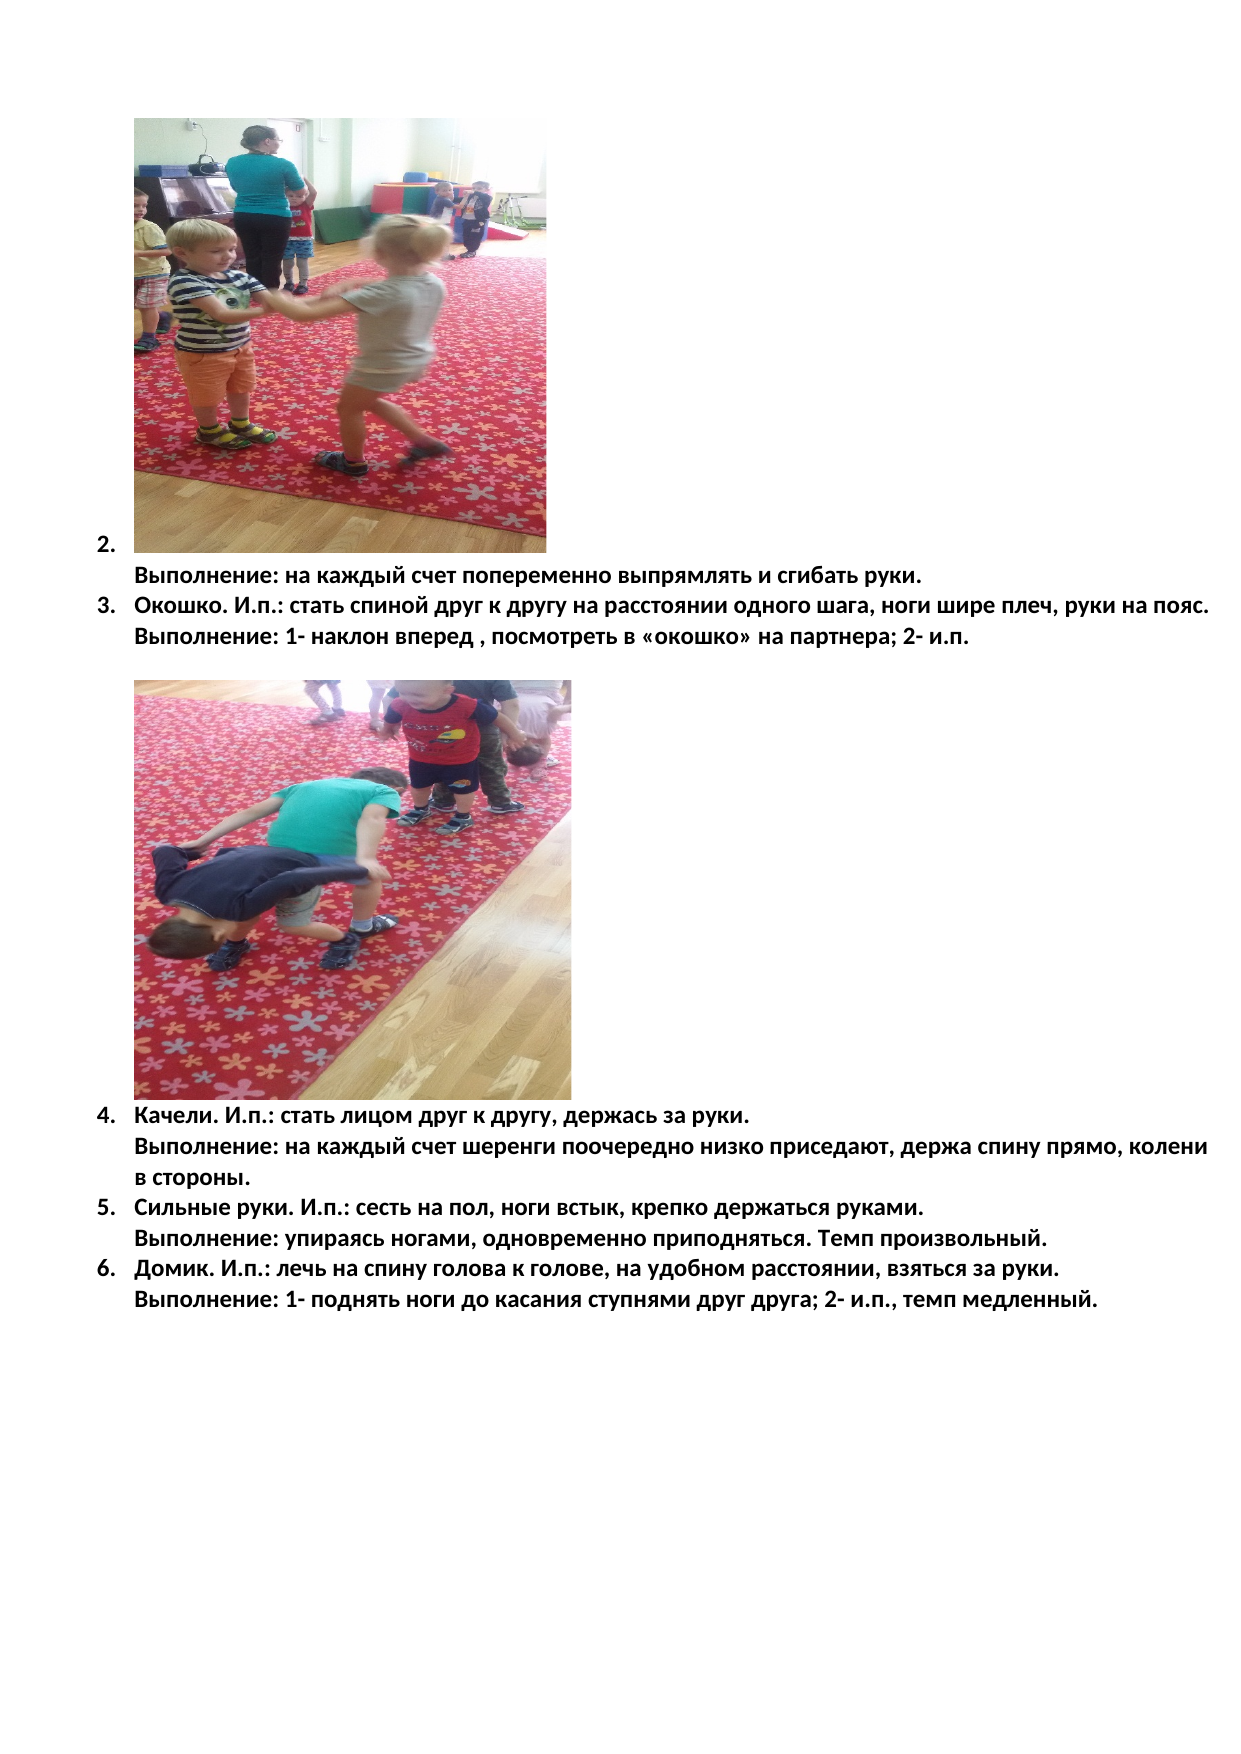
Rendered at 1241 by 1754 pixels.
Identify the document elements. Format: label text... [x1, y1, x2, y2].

list Выполнение: упираясь ногами, одновременно приподняться. Темп произвольный. [134, 1222, 1211, 1252]
picture [134, 118, 547, 553]
list Выполнение: 1- поднять ноги до касания ступнями друг друга; 2- и.п., темп медленный. [134, 1283, 1211, 1313]
picture [134, 680, 572, 1100]
list Выполнение: на каждый счет попеременно выпрямлять и сгибать руки. [134, 559, 1211, 589]
list Выполнение: на каждый счет шеренги поочередно низко приседают, держа спину прямо, колени в стороны. [134, 1130, 1211, 1191]
list Домик. И.п.: лечь на спину голова к голове, на удобном расстоянии, взяться за руки. [97, 1252, 1211, 1283]
list Выполнение: 1- наклон вперед , посмотреть в «окошко» на партнера; 2- и.п. [134, 620, 1211, 650]
list Сильные руки. И.п.: сесть на пол, ноги встык, крепко держаться руками. [97, 1191, 1211, 1222]
list Качели. И.п.: стать лицом друг к другу, держась за руки. [97, 1099, 1211, 1130]
list Окошко. И.п.: стать спиной друг к другу на расстоянии одного шага, ноги шире плеч, руки на пояс. [97, 589, 1211, 620]
